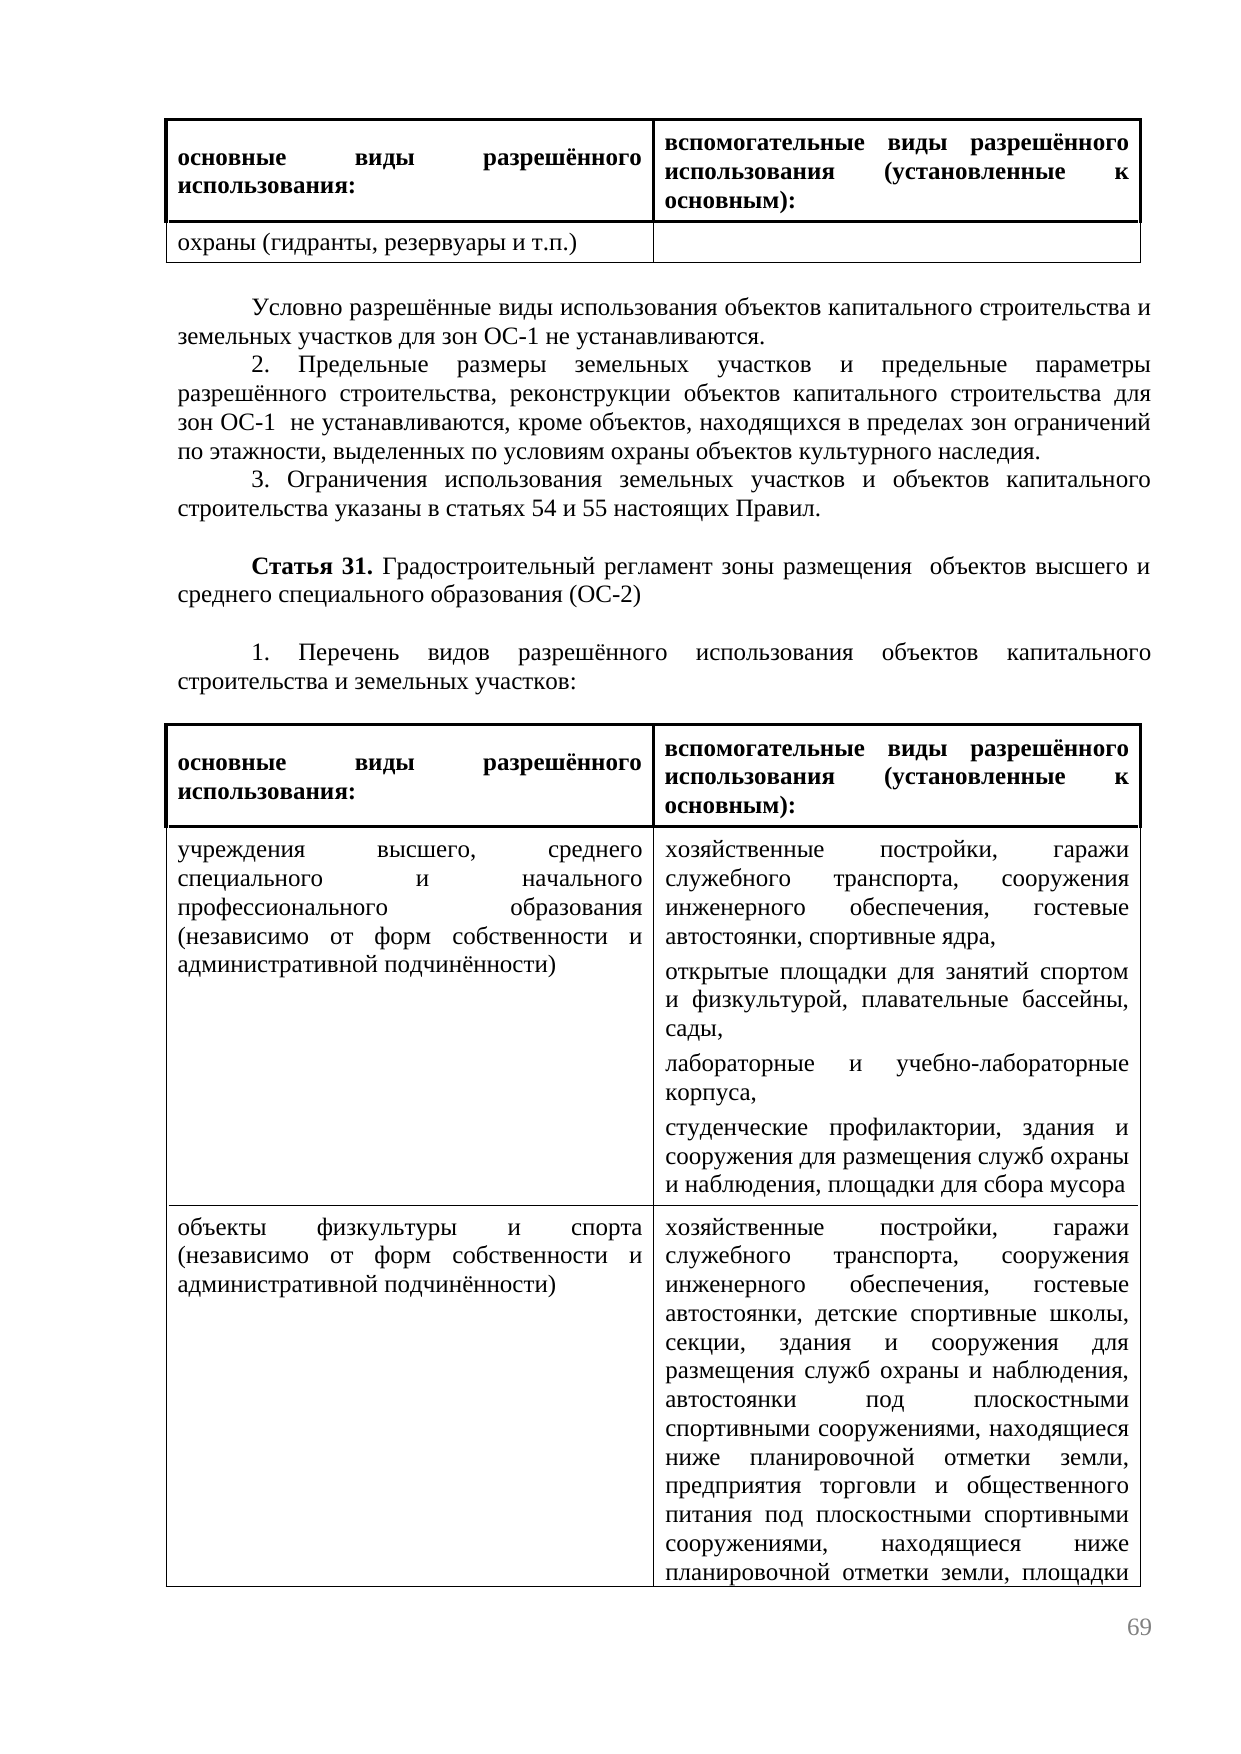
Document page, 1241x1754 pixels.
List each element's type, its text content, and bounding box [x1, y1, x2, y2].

table_header основные виды разрешённого использования: [168, 121, 652, 220]
text Условно разрешённые виды использования объектов капитального строительства и земельных участков для зон ОС-1 не устанавливаются. [177, 292, 1152, 349]
table_header вспомогательные виды разрешённого использования (установленные к основным): [655, 726, 1139, 825]
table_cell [167, 1205, 653, 1586]
table_header вспомогательные виды разрешённого использования (установленные к основным): [655, 121, 1139, 220]
table_cell учреждения высшего, среднего специального и начального профессионального образования (независимо от форм собственности и административной подчинённости) [167, 826, 653, 1204]
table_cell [654, 1205, 1140, 1586]
table_header основные виды разрешённого использования: [168, 726, 652, 825]
text Статья 31. Градостроительный регламент зоны размещения объектов высшего и среднего специального образования (ОС-2) [177, 551, 1152, 608]
text 1. Перечень видов разрешённого использования объектов капитального строительства и земельных участков: [177, 637, 1152, 694]
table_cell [167, 221, 653, 262]
text 3. Ограничения использования земельных участков и объектов капитального строительства указаны в статьях 54 и 55 настоящих Правил. [177, 464, 1152, 522]
table_cell [654, 220, 1140, 262]
text 2. Предельные размеры земельных участков и предельные параметры разрешённого строительства, реконструкции объектов капитального строительства для зон ОС-1 не устанавливаются, кроме объектов, находящихся в пределах зон ограничений по этажности, выделенных по условиям охраны объектов культурного наследия. [177, 349, 1152, 464]
table_cell хозяйственные постройки, гаражи служебного транспорта, сооружения инженерного обеспечения, гостевые автостоянки, спортивные ядра, открытые площадки для занятий спортом и физкультурой, плавательные бассейны, сады, лабораторные и учебно-лабораторные корпуса, студенческие профилактории, здания и сооружения для размещения служб охраны и наблюдения, площадки для сбора мусора [654, 825, 1140, 1204]
